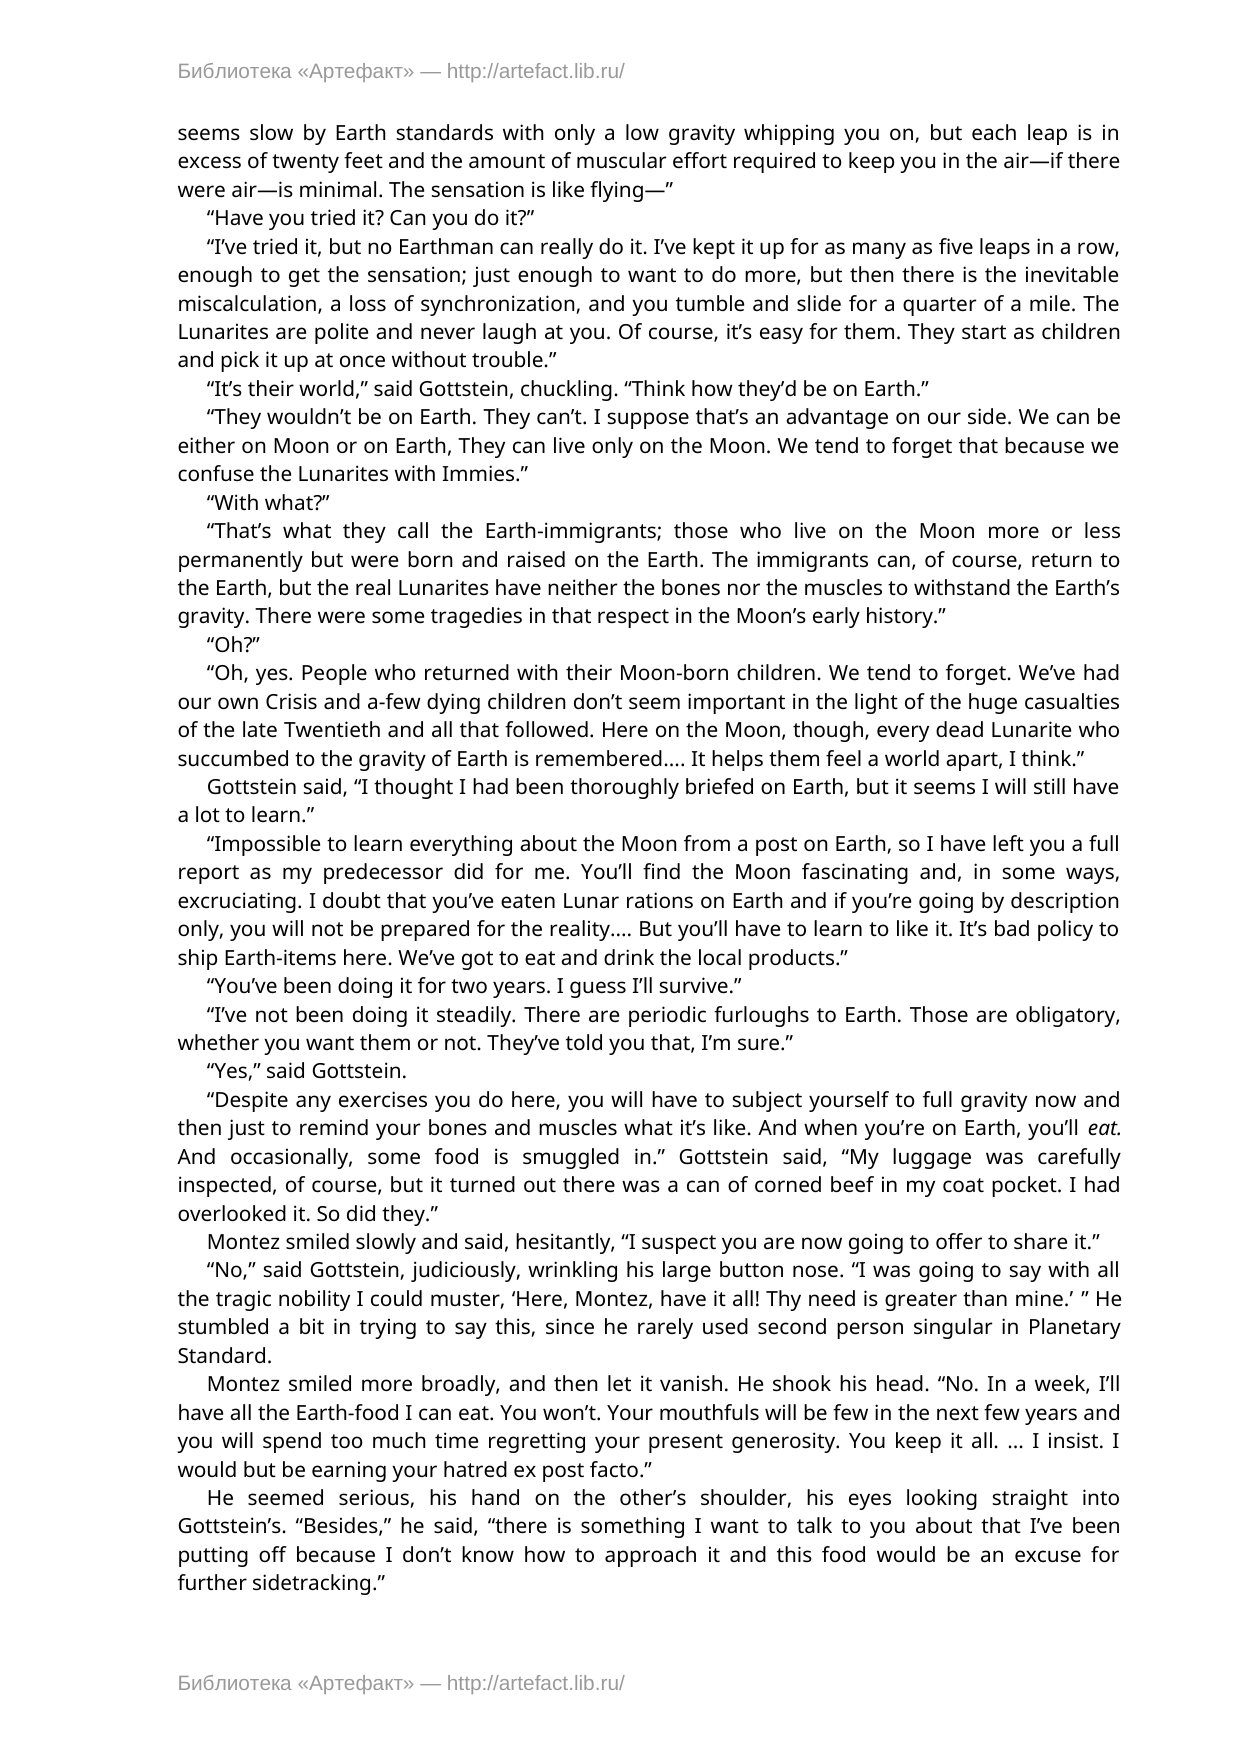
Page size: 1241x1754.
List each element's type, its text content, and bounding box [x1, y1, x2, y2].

text “Impossible to learn everything about the Moon from a post on Earth, so I have left you a full report as my predecessor did for me. You’ll find the Moon fascinating and, in some ways, excruciating. I doubt that you’ve eaten Lunar rations on Earth and if you’re going by description only, you will not be prepared for the reality.... But you’ll have to learn to like it. It’s bad policy to ship Earth-items here. We’ve got to eat and drink the local products.” [177, 829, 1122, 971]
text “That’s what they call the Earth-immigrants; those who live on the Moon more or less permanently but were born and raised on the Earth. The immigrants can, of course, return to the Earth, but the real Lunarites have neither the bones nor the muscles to withstand the Earth’s gravity. There were some tragedies in that respect in the Moon’s early history.” [177, 516, 1122, 630]
text “They wouldn’t be on Earth. They can’t. I suppose that’s an advantage on our side. We can be either on Moon or on Earth, They can live only on the Moon. We tend to forget that because we confuse the Lunarites with Immies.” [177, 402, 1122, 488]
text “Despite any exercises you do here, you will have to subject yourself to full gravity now and then just to remind your bones and muscles what it’s like. And when you’re on Earth, you’ll eat. And occasionally, some food is smuggled in.” Gottstein said, “My luggage was carefully inspected, of course, but it turned out there was a can of corned beef in my coat pocket. I had overlooked it. So did they.” [177, 1085, 1122, 1227]
text Gottstein said, “I thought I had been thoroughly briefed on Earth, but it seems I will still have a lot to learn.” [177, 772, 1122, 829]
text “You’ve been doing it for two years. I guess I’ll survive.” [177, 971, 1122, 1000]
text “Oh, yes. People who returned with their Moon-born children. We tend to forget. We’ve had our own Crisis and a-few dying children don’t seem important in the light of the huge casualties of the late Twentieth and all that followed. Here on the Moon, though, every dead Lunarite who succumbed to the gravity of Earth is remembered.... It helps them feel a world apart, I think.” [177, 658, 1122, 772]
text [177, 118, 1122, 203]
text “I’ve not been doing it steadily. There are periodic furloughs to Earth. Those are obligatory, whether you want them or not. They’ve told you that, I’m sure.” [177, 1000, 1122, 1057]
text “I’ve tried it, but no Earthman can really do it. I’ve kept it up for as many as five leaps in a row, enough to get the sensation; just enough to want to do more, but then there is the inevitable miscalculation, a loss of synchronization, and you tumble and slide for a quarter of a mile. The Lunarites are polite and never laugh at you. Of course, it’s easy for them. They start as children and pick it up at once without trouble.” [177, 232, 1122, 374]
text “No,” said Gottstein, judiciously, wrinkling his large button nose. “I was going to say with all the tragic nobility I could muster, ‘Here, Montez, have it all! Thy need is greater than mine.’ ” He stumbled a bit in trying to say this, since he rarely used second person singular in Planetary Standard. [177, 1256, 1122, 1369]
text “With what?” [177, 488, 1122, 516]
text “Oh?” [177, 630, 1122, 658]
text Montez smiled more broadly, and then let it vanish. He shook his head. “No. In a week, I’ll have all the Earth-food I can eat. You won’t. Your mouthfuls will be few in the next few years and you will spend too much time regretting your present generosity. You keep it all. ... I insist. I would but be earning your hatred ex post facto.” [177, 1369, 1122, 1483]
text He seemed serious, his hand on the other’s shoulder, his eyes looking straight into Gottstein’s. “Besides,” he said, “there is something I want to talk to you about that I’ve been putting off because I don’t know how to approach it and this food would be an excuse for further sidetracking.” [177, 1483, 1122, 1597]
text Montez smiled slowly and said, hesitantly, “I suspect you are now going to offer to share it.” [177, 1227, 1122, 1256]
text “Yes,” said Gottstein. [177, 1057, 1122, 1085]
text “It’s their world,” said Gottstein, chuckling. “Think how they’d be on Earth.” [177, 374, 1122, 402]
text “Have you tried it? Can you do it?” [177, 203, 1122, 232]
